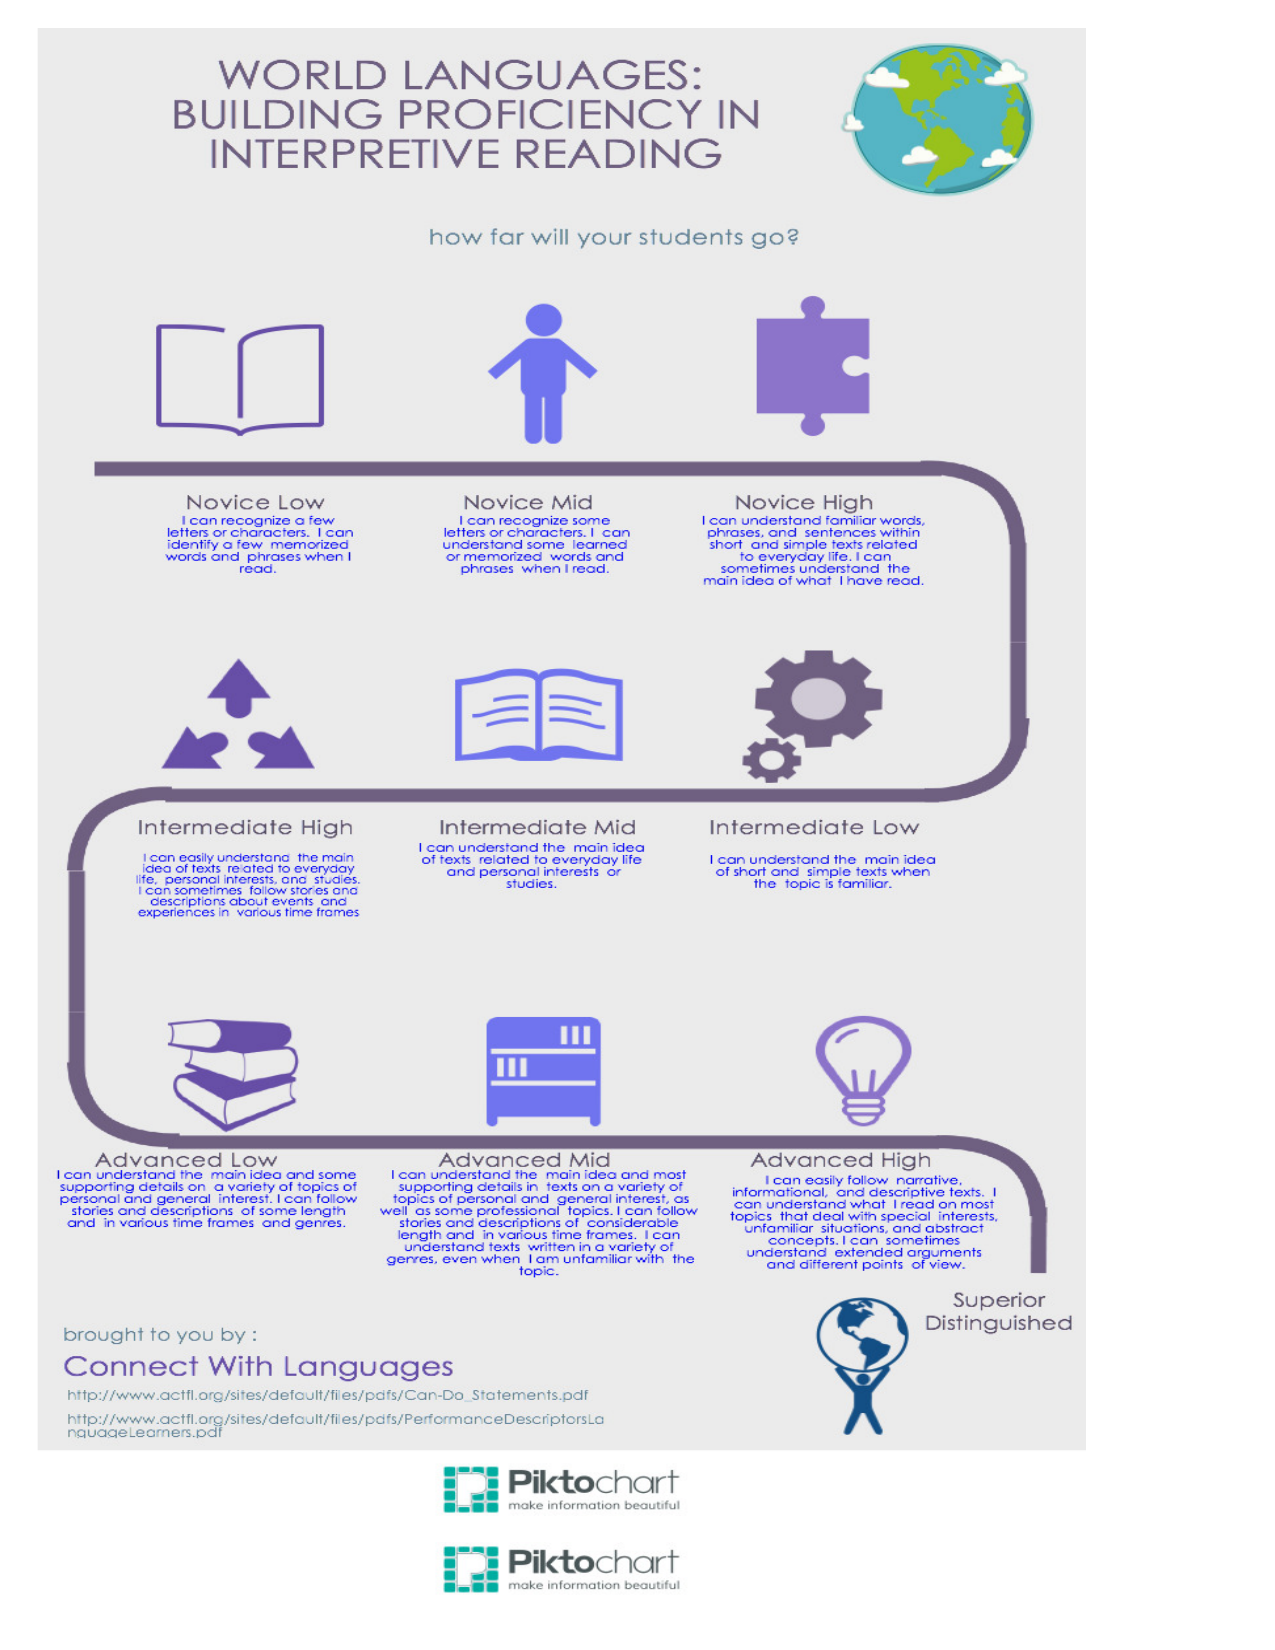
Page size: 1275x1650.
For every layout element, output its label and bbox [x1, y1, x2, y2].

picture [37, 28, 1086, 1610]
